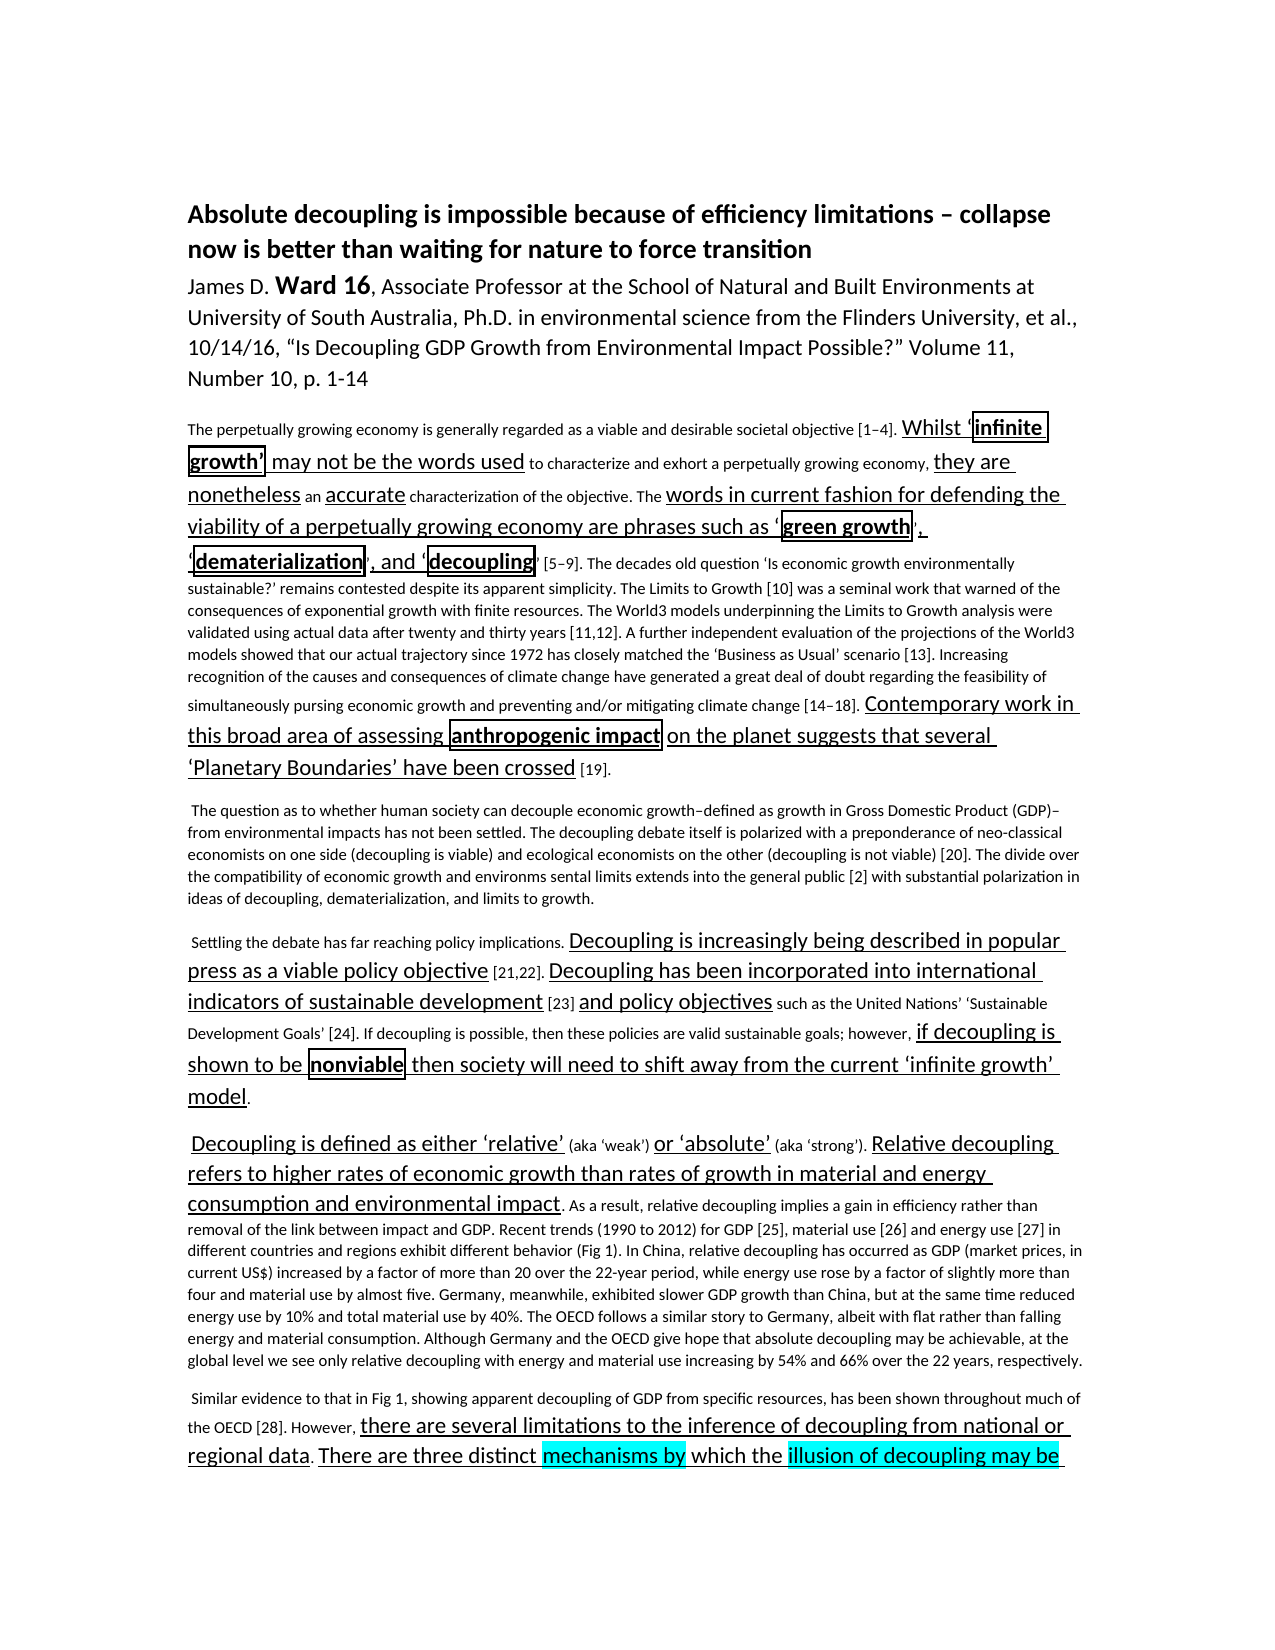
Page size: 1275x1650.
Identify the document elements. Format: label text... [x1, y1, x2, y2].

text James D. Ward 16, Associate Professor at the School of Natural and Built Environments at University of South Australia, Ph.D. in environmental science from the Flinders University, et al., 10/14/16, “Is Decoupling GDP Growth from Environmental Impact Possible?” Volume 11, Number 10, p. 1-14 [187, 268, 1087, 392]
text Decoupling is defined as either ‘relative’ (aka ‘weak’) or ‘absolute’ (aka ‘strong’). Relative decoupling refers to higher rates of economic growth than rates of growth in material and energy consumption and environmental impact. As a result, relative decoupling implies a gain in efficiency rather than removal of the link between impact and GDP. Recent trends (1990 to 2012) for GDP [25], material use [26] and energy use [27] in different countries and regions exhibit different behavior (Fig 1). In China, relative decoupling has occurred as GDP (market prices, in current US$) increased by a factor of more than 20 over the 22-year period, while energy use rose by a factor of slightly more than four and material use by almost five. Germany, meanwhile, exhibited slower GDP growth than China, but at the same time reduced energy use by 10% and total material use by 40%. The OECD follows a similar story to Germany, albeit with flat rather than falling energy and material consumption. Although Germany and the OECD give hope that absolute decoupling may be achievable, at the global level we see only relative decoupling with energy and material use increasing by 54% and 66% over the 22 years, respectively. [187, 1129, 1087, 1370]
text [187, 1389, 1087, 1469]
text Absolute decoupling is impossible because of efficiency limitations – collapse now is better than waiting for nature to force transition [187, 197, 1087, 266]
text The question as to whether human society can decouple economic growth–defined as growth in Gross Domestic Product (GDP)–from environmental impacts has not been settled. The decoupling debate itself is polarized with a preponderance of neo-classical economists on one side (decoupling is viable) and ecological economists on the other (decoupling is not viable) [20]. The divide over the compatibility of economic growth and environms sental limits extends into the general public [2] with substantial polarization in ideas of decoupling, dematerialization, and limits to growth. [187, 800, 1087, 908]
text The perpetually growing economy is generally regarded as a viable and desirable societal objective [1–4]. Whilst ‘infinite growth’ may not be the words used to characterize and exhort a perpetually growing economy, they are nonetheless an accurate characterization of the objective. The words in current fashion for defending the viability of a perpetually growing economy are phrases such as ‘green growth’, ‘dematerialization’, and ‘decoupling’ [5–9]. The decades old question ‘Is economic growth environmentally sustainable?’ remains contested despite its apparent simplicity. The Limits to Growth [10] was a seminal work that warned of the consequences of exponential growth with finite resources. The World3 models underpinning the Limits to Growth analysis were validated using actual data after twenty and thirty years [11,12]. A further independent evaluation of the projections of the World3 models showed that our actual trajectory since 1972 has closely matched the ‘Business as Usual’ scenario [13]. Increasing recognition of the causes and consequences of climate change have generated a great deal of doubt regarding the feasibility of simultaneously pursing economic growth and preventing and/or mitigating climate change [14–18]. Contemporary work in this broad area of assessing anthropogenic impact on the planet suggests that several ‘Planetary Boundaries’ have been crossed [19]. [187, 411, 1087, 782]
text Settling the debate has far reaching policy implications. Decoupling is increasingly being described in popular press as a viable policy objective [21,22]. Decoupling has been incorporated into international indicators of sustainable development [23] and policy objectives such as the United Nations’ ‘Sustainable Development Goals’ [24]. If decoupling is possible, then these policies are valid sustainable goals; however, if decoupling is shown to be nonviable then society will need to shift away from the current ‘infinite growth’ model. [187, 926, 1087, 1110]
